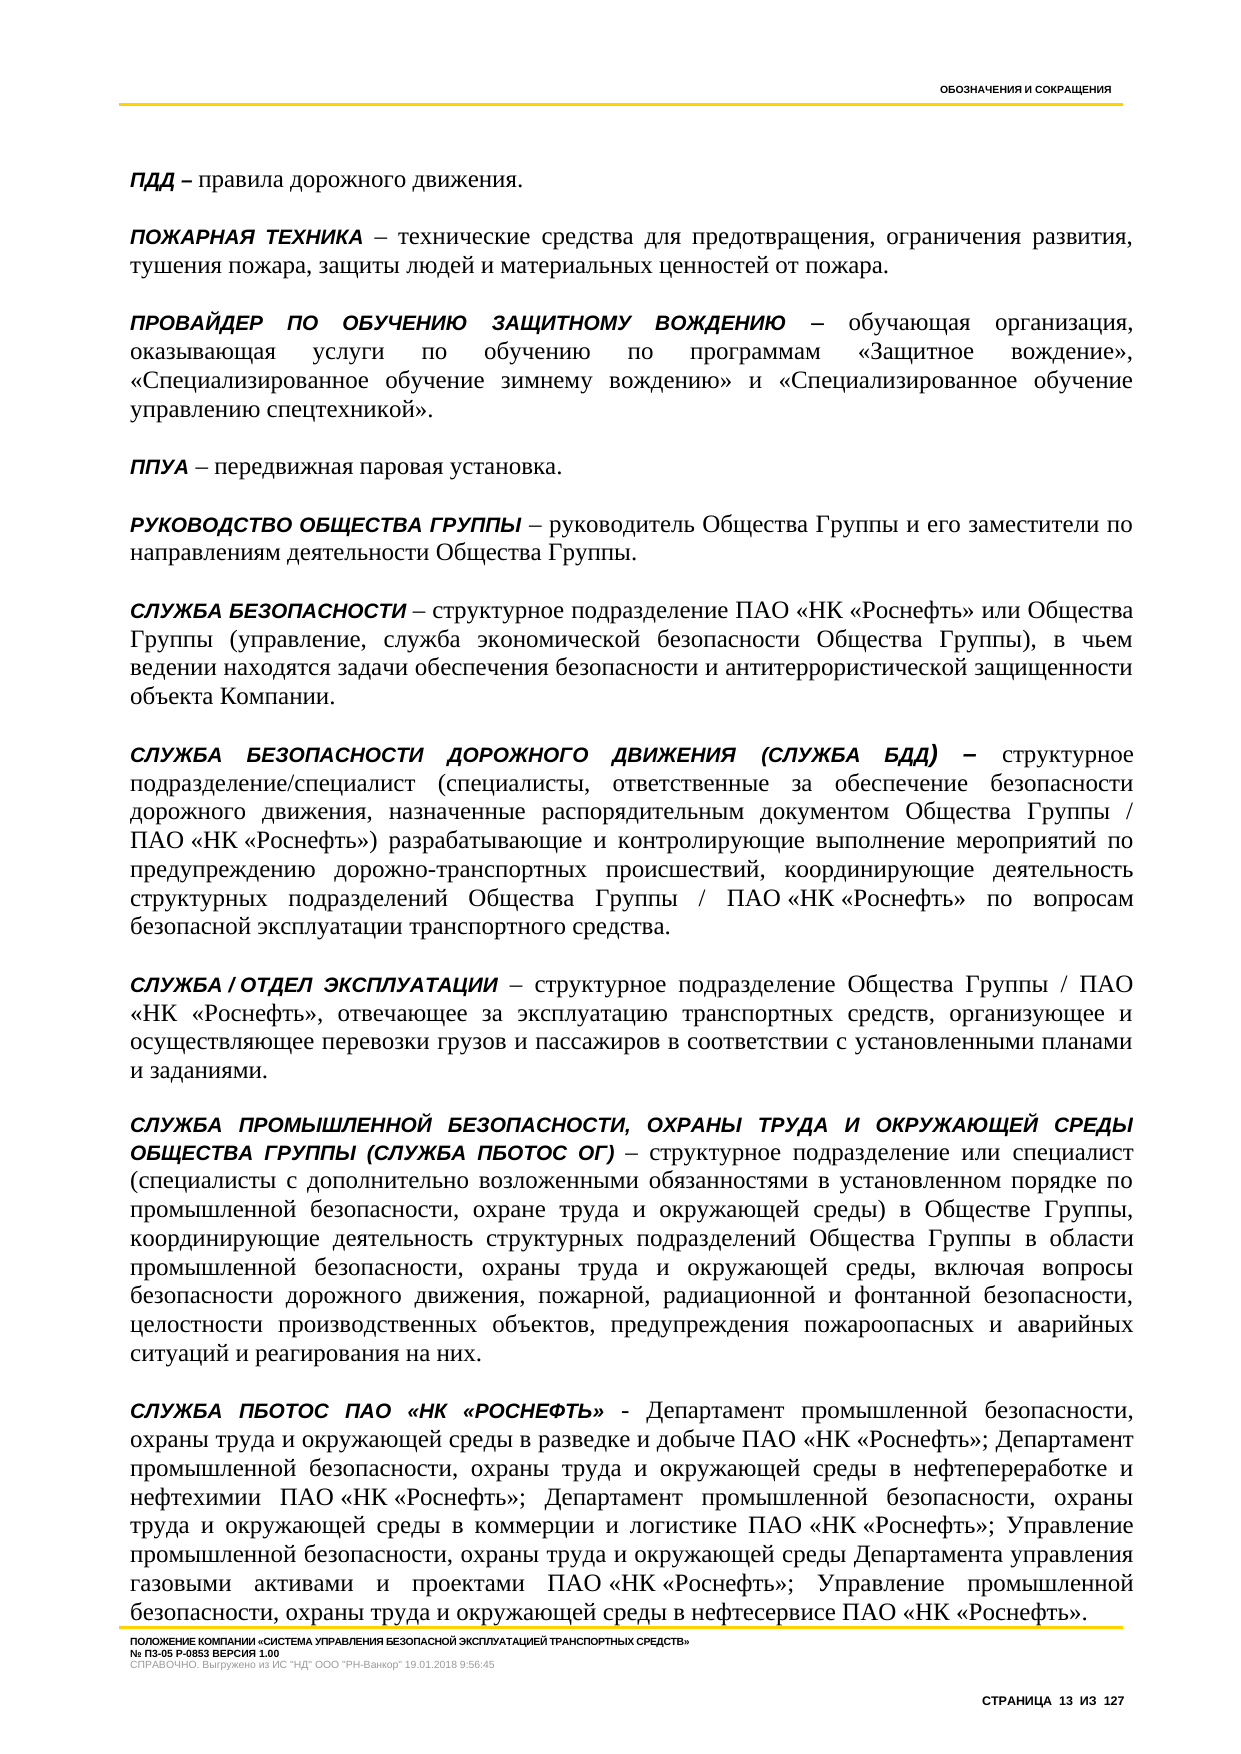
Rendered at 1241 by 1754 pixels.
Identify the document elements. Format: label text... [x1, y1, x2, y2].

text СЛУЖБА / ОТДЕЛ ЭКСПЛУАТАЦИИ – структурное подразделение Общества Группы / ПАО «НК «Роснефть», отвечающее за эксплуатацию транспортных средств, организующее и осуществляющее перевозки грузов и пассажиров в соответствии с установленными планами и заданиями. [130, 969, 1134, 1084]
text ПРОВАЙДЕР ПО ОБУЧЕНИЮ ЗАЩИТНОМУ ВОЖДЕНИЮ – обучающая организация, оказывающая услуги по обучению по программам «Защитное вождение», «Специализированное обучение зимнему вождению» и «Специализированное обучение управлению спецтехникой». [130, 307, 1134, 422]
text ПОЖАРНАЯ ТЕХНИКА – технические средства для предотвращения, ограничения развития, тушения пожара, защиты людей и материальных ценностей от пожара. [130, 221, 1134, 279]
text ПДД – правила дорожного движения. [130, 164, 1134, 192]
text СЛУЖБА БЕЗОПАСНОСТИ – структурное подразделение ПАО «НК «Роснефть» или Общества Группы (управление, служба экономической безопасности Общества Группы), в чьем ведении находятся задачи обеспечения безопасности и антитеррористической защищенности объекта Компании. [130, 595, 1134, 710]
text СЛУЖБА БЕЗОПАСНОСТИ ДОРОЖНОГО ДВИЖЕНИЯ (СЛУЖБА БДД) – структурное подразделение/специалист (специалисты, ответственные за обеспечение безопасности дорожного движения, назначенные распорядительным документом Общества Группы / ПАО «НК «Роснефть») разрабатывающие и контролирующие выполнение мероприятий по предупреждению дорожно-транспортных происшествий, координирующие деятельность структурных подразделений Общества Группы / ПАО «НК «Роснефть» по вопросам безопасной эксплуатации транспортного средства. [130, 739, 1134, 940]
text СЛУЖБА ПРОМЫШЛЕННОЙ БЕЗОПАСНОСТИ, ОХРАНЫ ТРУДА И ОКРУЖАЮЩЕЙ СРЕДЫ ОБЩЕСТВА ГРУППЫ (СЛУЖБА ПБОТОС ОГ) – структурное подразделение или специалист (специалисты с дополнительно возложенными обязанностями в установленном порядке по промышленной безопасности, охране труда и окружающей среды) в Обществе Группы, координирующие деятельность структурных подразделений Общества Группы в области промышленной безопасности, охраны труда и окружающей среды, включая вопросы безопасности дорожного движения, пожарной, радиационной и фонтанной безопасности, целостности производственных объектов, предупреждения пожароопасных и аварийных ситуаций и реагирования на них. [130, 1113, 1134, 1367]
text РУКОВОДСТВО ОБЩЕСТВА ГРУППЫ – руководитель Общества Группы и его заместители по направлениям деятельности Общества Группы. [130, 509, 1134, 566]
text ППУА – передвижная паровая установка. [130, 451, 1134, 480]
text СЛУЖБА ПБОТОС ПАО «НК «РОСНЕФТЬ» - Департамент промышленной безопасности, охраны труда и окружающей среды в разведке и добыче ПАО «НК «Роснефть»; Департамент промышленной безопасности, охраны труда и окружающей среды в нефтепереработке и нефтехимии ПАО «НК «Роснефть»; Департамент промышленной безопасности, охраны труда и окружающей среды в коммерции и логистике ПАО «НК «Роснефть»; Управление промышленной безопасности, охраны труда и окружающей среды Департамента управления газовыми активами и проектами ПАО «НК «Роснефть»; Управление промышленной безопасности, охраны труда и окружающей среды в нефтесервисе ПАО «НК «Роснефть». [130, 1395, 1134, 1625]
